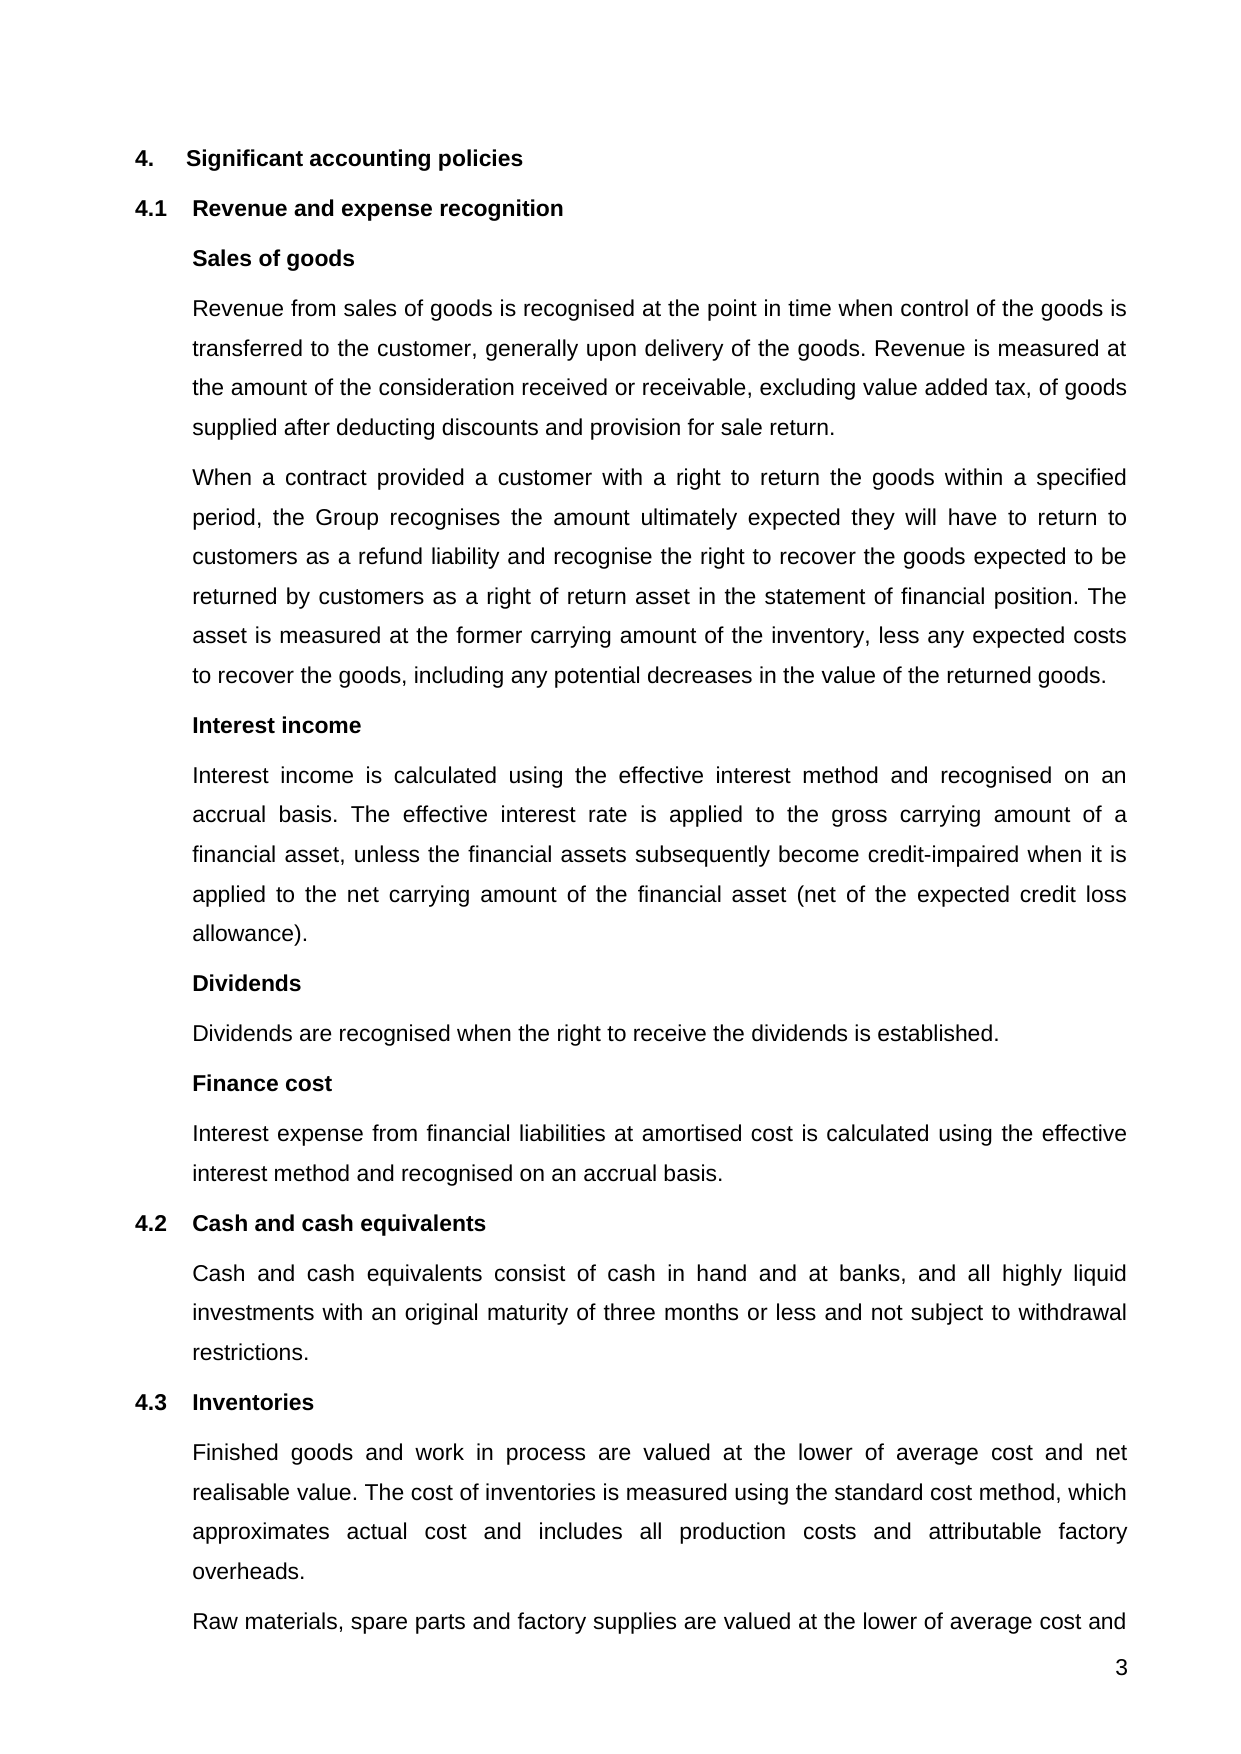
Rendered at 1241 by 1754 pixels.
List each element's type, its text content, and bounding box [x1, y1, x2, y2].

text 4.2 Cash and cash equivalents [135, 1199, 1128, 1239]
text 4. Significant accounting policies [135, 135, 1128, 174]
text Revenue from sales of goods is recognised at the point in time when control of the goods is transferred to the customer, generally upon delivery of the goods. Revenue is measured at the amount of the consideration received or receivable, excluding value added tax, of goods supplied after deducting discounts and provision for sale return. [135, 285, 1128, 443]
text Sales of goods [135, 235, 1128, 274]
text When a contract provided a customer with a right to return the goods within a specified period, the Group recognises the amount ultimately expected they will have to return to customers as a refund liability and recognise the right to recover the goods expected to be returned by customers as a right of return asset in the statement of financial position. The asset is measured at the former carrying amount of the inventory, less any expected costs to recover the goods, including any potential decreases in the value of the returned goods. [135, 454, 1128, 691]
text Cash and cash equivalents consist of cash in hand and at banks, and all highly liquid investments with an original maturity of three months or less and not subject to withdrawal restrictions. [135, 1249, 1128, 1368]
text Finished goods and work in process are valued at the lower of average cost and net realisable value. The cost of inventories is measured using the standard cost method, which approximates actual cost and includes all production costs and attributable factory overheads. [135, 1429, 1128, 1587]
text Finance cost [135, 1060, 1128, 1099]
text Interest income is calculated using the effective interest method and recognised on an accrual basis. The effective interest rate is applied to the gross carrying amount of a financial asset, unless the financial assets subsequently become credit-impaired when it is applied to the net carrying amount of the financial asset (net of the expected credit loss allowance). [135, 752, 1128, 949]
text Dividends are recognised when the right to receive the dividends is established. [135, 1010, 1128, 1049]
text Dividends [135, 960, 1128, 999]
text 4.1 Revenue and expense recognition [135, 185, 1128, 224]
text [135, 1597, 1128, 1637]
text Interest expense from financial liabilities at amortised cost is calculated using the effective interest method and recognised on an accrual basis. [135, 1110, 1128, 1189]
text Interest income [135, 702, 1128, 741]
text 4.3 Inventories [135, 1379, 1128, 1418]
